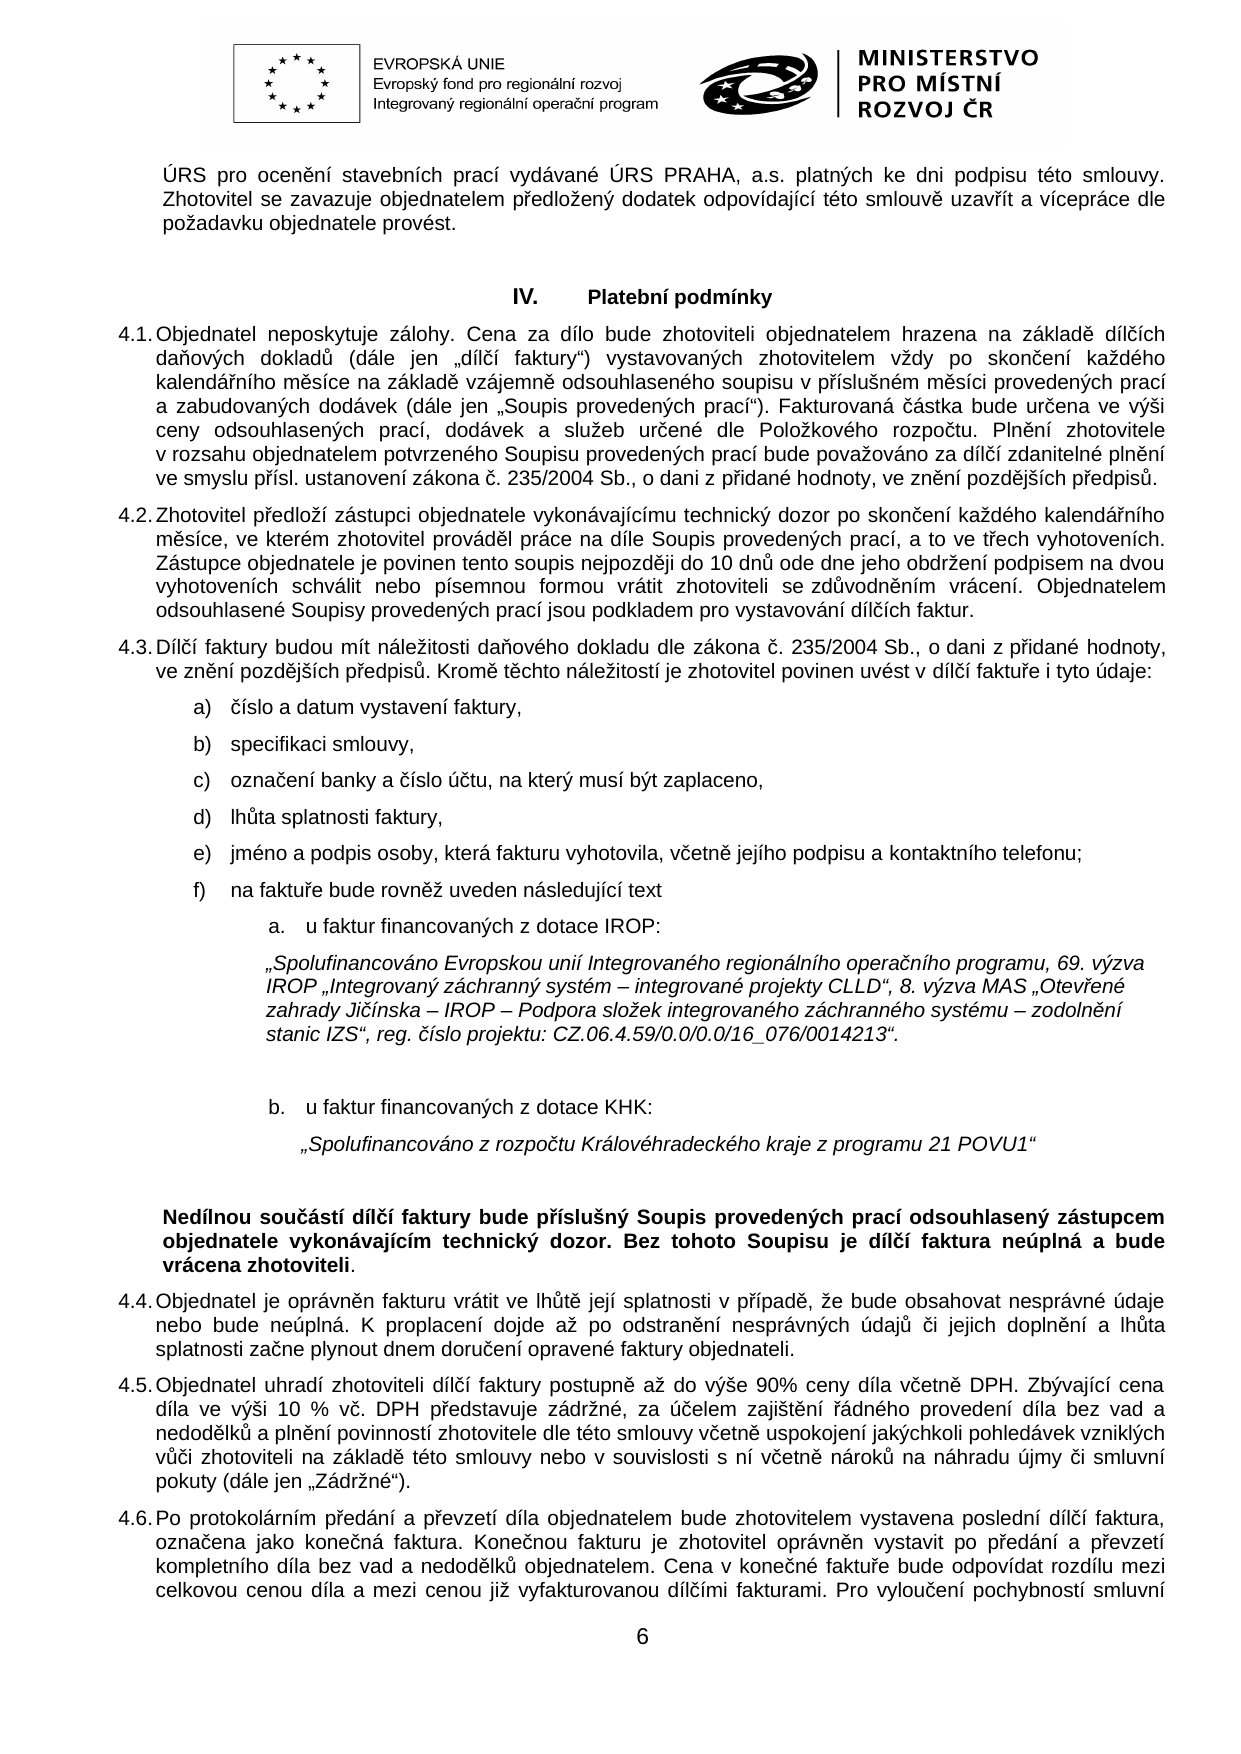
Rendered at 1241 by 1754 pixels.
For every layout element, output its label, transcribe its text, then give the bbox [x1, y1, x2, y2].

list na faktuře bude rovněž uveden následující text [193, 877, 1167, 901]
text Nedílnou součástí dílčí faktury bude příslušný Soupis provedených prací odsouhlasený zástupcem objednatele vykonávajícím technický dozor. Bez tohoto Soupisu je dílčí faktura neúplná a bude vrácena zhotoviteli. [162, 1204, 1167, 1276]
list označení banky a číslo účtu, na který musí být zaplaceno, [193, 768, 1167, 792]
list Dílčí faktury budou mít náležitosti daňového dokladu dle zákona č. 235/2004 Sb., o dani z přidané hodnoty, ve znění pozdějších předpisů. Kromě těchto náležitostí je zhotovitel povinen uvést v dílčí faktuře i tyto údaje: [118, 635, 1167, 683]
list Objednatel neposkytuje zálohy. Cena za dílo bude zhotoviteli objednatelem hrazena na základě dílčích daňových dokladů (dále jen „dílčí faktury“) vystavovaných zhotovitelem vždy po skončení každého kalendářního měsíce na základě vzájemně odsouhlaseného soupisu v příslušném měsíci provedených prací a zabudovaných dodávek (dále jen „Soupis provedených prací“). Fakturovaná částka bude určena ve výši ceny odsouhlasených prací, dodávek a služeb určené dle Položkového rozpočtu. Plnění zhotovitele v rozsahu objednatelem potvrzeného Soupisu provedených prací bude považováno za dílčí zdanitelné plnění ve smyslu přísl. ustanovení zákona č. 235/2004 Sb., o dani z přidané hodnoty, ve znění pozdějších předpisů. [118, 322, 1167, 490]
list Objednatel uhradí zhotoviteli dílčí faktury postupně až do výše 90% ceny díla včetně DPH. Zbývající cena díla ve výši 10 % vč. DPH představuje zádržné, za účelem zajištění řádného provedení díla bez vad a nedodělků a plnění povinností zhotovitele dle této smlouvy včetně uspokojení jakýchkoli pohledávek vzniklých vůči zhotoviteli na základě této smlouvy nebo v souvislosti s ní včetně nároků na náhradu újmy či smluvní pokuty (dále jen „Zádržné“). [118, 1373, 1167, 1493]
list lhůta splatnosti faktury, [193, 804, 1167, 828]
list u faktur financovaných z dotace IROP: [268, 914, 1167, 938]
list u faktur financovaných z dotace KHK: [268, 1095, 1167, 1119]
list Zhotovitel předloží zástupci objednatele vykonávajícímu technický dozor po skončení každého kalendářního měsíce, ve kterém zhotovitel prováděl práce na díle Soupis provedených prací, a to ve třech vyhotoveních. Zástupce objednatele je povinen tento soupis nejpozději do 10 dnů ode dne jeho obdržení podpisem na dvou vyhotoveních schválit nebo písemnou formou vrátit zhotoviteli se zdůvodněním vrácení. Objednatelem odsouhlasené Soupisy provedených prací jsou podkladem pro vystavování dílčích faktur. [118, 502, 1167, 622]
subtitle Platební podmínky [118, 283, 1167, 310]
list Objednatel je oprávněn fakturu vrátit ve lhůtě její splatnosti v případě, že bude obsahovat nesprávné údaje nebo bude neúplná. K proplacení dojde až po odstranění nesprávných údajů či jejich doplnění a lhůta splatnosti začne plynout dnem doručení opravené faktury objednateli. [118, 1289, 1167, 1361]
list jméno a podpis osoby, která fakturu vyhotovila, včetně jejího podpisu a kontaktního telefonu; [193, 841, 1167, 865]
list číslo a datum vystavení faktury, [193, 695, 1167, 719]
list „Spolufinancováno Evropskou unií Integrovaného regionálního operačního programu, 69. výzva IROP „Integrovaný záchranný systém – integrované projekty CLLD“, 8. výzva MAS „Otevřené zahrady Jičínska – IROP – Podpora složek integrovaného záchranného systému – zodolnění stanic IZS“, reg. číslo projektu: CZ.06.4.59/0.0/0.0/16_076/0014213“. [266, 950, 1167, 1046]
list „Spolufinancováno z rozpočtu Královéhradeckého kraje z programu 21 POVU1“ [295, 1132, 1167, 1156]
list specifikaci smlouvy, [193, 732, 1167, 756]
picture [205, 17, 1066, 149]
